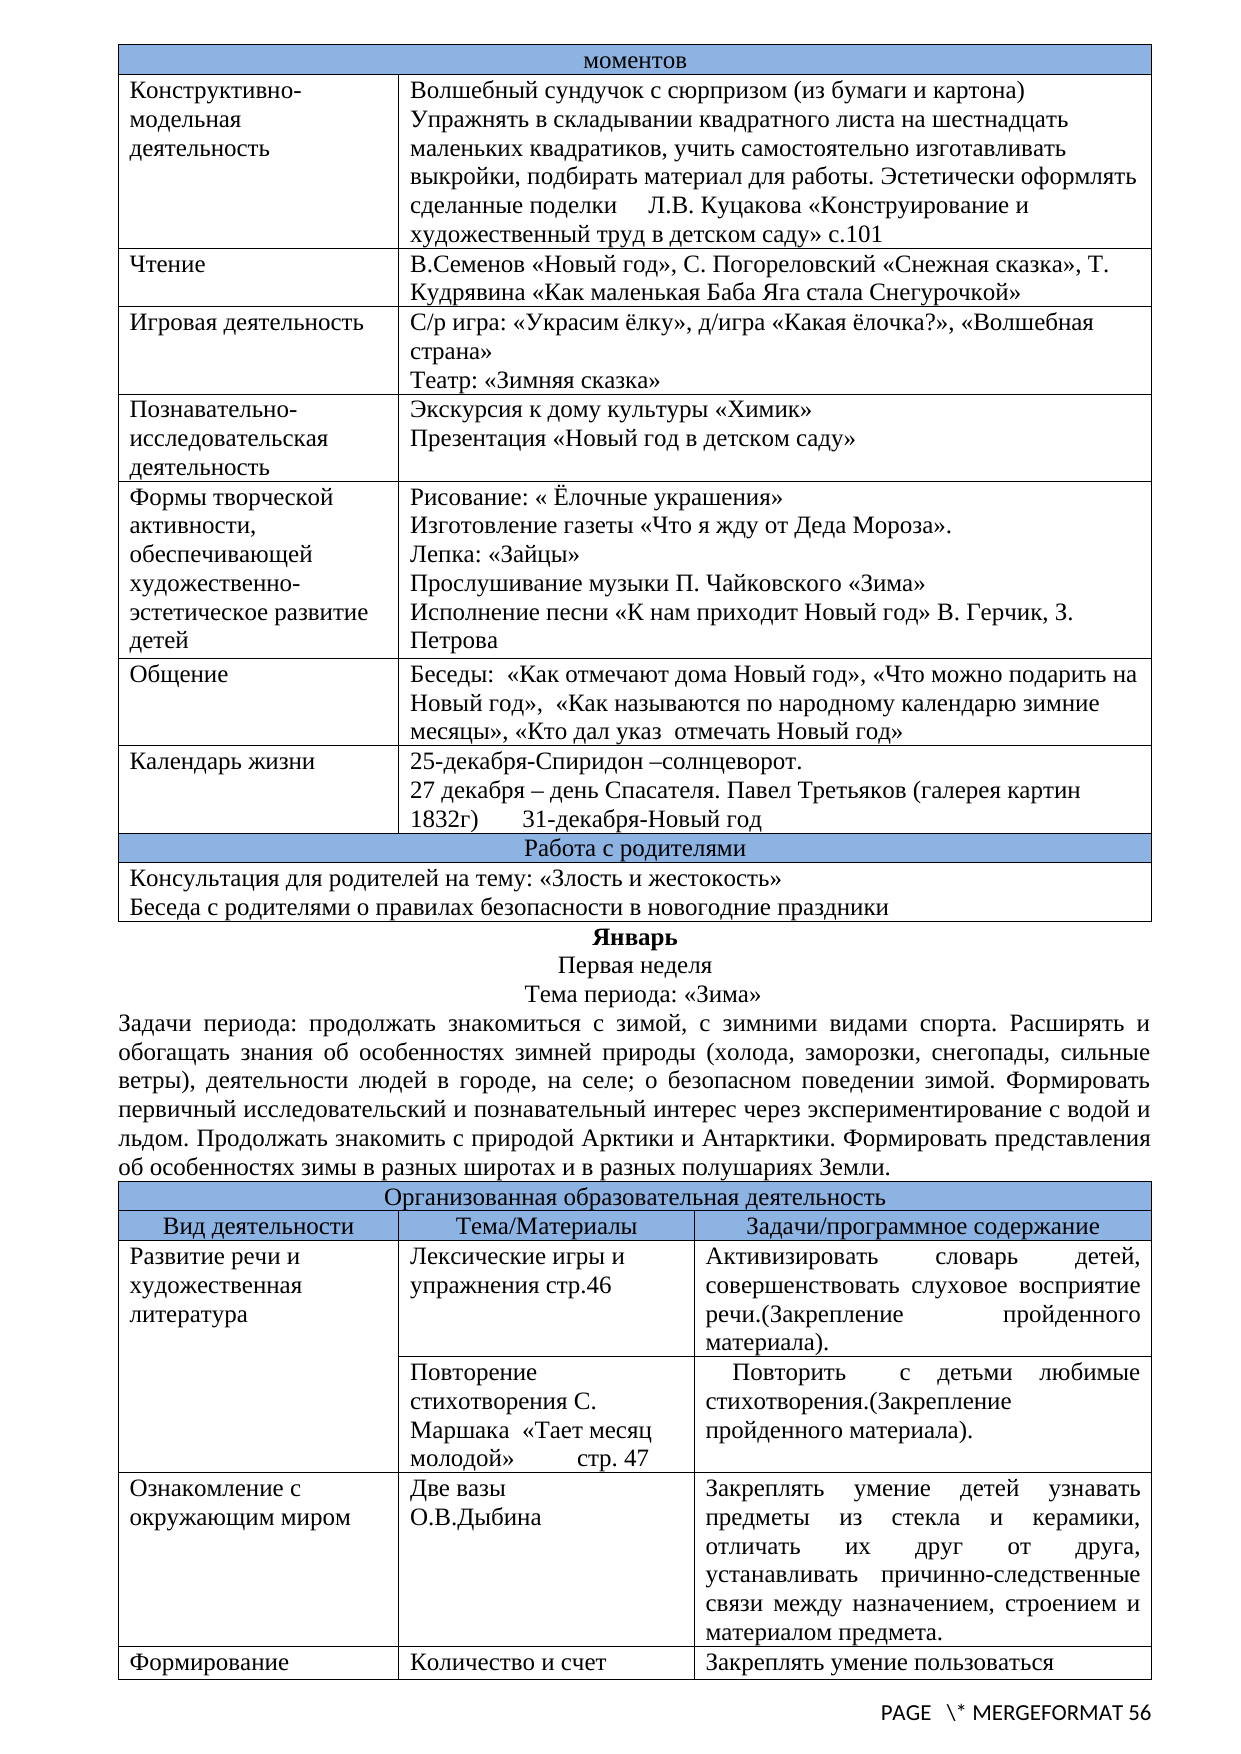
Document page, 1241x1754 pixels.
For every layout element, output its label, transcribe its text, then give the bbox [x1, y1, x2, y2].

table_cell Формы творческой активности, обеспечивающей художественно-эстетическое развитие детей [119, 482, 398, 658]
table_cell Вид деятельности [119, 1211, 398, 1240]
table_cell Активизировать словарь детей, совершенствовать слуховое восприятие речи.(Закрепление пройденного материала). [695, 1241, 1151, 1356]
table_cell Задачи/программное содержание [695, 1211, 1151, 1240]
table_cell Волшебный сундучок с сюрпризом (из бумаги и картона) Упражнять в складывании квадратного листа на шестнадцать маленьких квадратиков, учить самостоятельно изготавливать выкройки, подбирать материал для работы. Эстетически оформлять сделанные поделки Л.В. Куцакова «Конструирование и художественный труд в детском саду» с.101 [399, 75, 1151, 248]
table_cell 25-декабря-Спиридон –солнцеворот. 27 декабря – день Спасателя. Павел Третьяков (галерея картин 1832г) 31-декабря-Новый год [399, 746, 1151, 832]
table_cell Познавательно- исследовательская деятельность [119, 395, 398, 481]
text Первая неделя [118, 951, 1152, 979]
table_cell Экскурсия к дому культуры «Химик» Презентация «Новый год в детском саду» [399, 395, 1151, 481]
table_cell Повторить с детьми любимые стихотворения.(Закрепление пройденного материала). [695, 1357, 1151, 1472]
text Январь [118, 922, 1152, 951]
table_cell Рисование: « Ёлочные украшения» Изготовление газеты «Что я жду от Деда Мороза». Лепка: «Зайцы» Прослушивание музыки П. Чайковского «Зима» Исполнение песни «К нам приходит Новый год» В. Герчик, З. Петрова [399, 482, 1151, 658]
table_cell В.Семенов «Новый год», С. Погореловский «Снежная сказка», Т. Кудрявина «Как маленькая Баба Яга стала Снегурочкой» [399, 249, 1151, 306]
table_cell Ознакомление с окружающим миром [119, 1473, 398, 1646]
table_cell Игровая деятельность [119, 307, 398, 393]
table_cell Лексические игры и упражнения стр.46 [399, 1241, 694, 1356]
table_cell Календарь жизни [119, 746, 398, 832]
table_cell Консультация для родителей на тему: «Злость и жестокость» Беседа с родителями о правилах безопасности в новогодние праздники [119, 863, 1151, 921]
table_cell С/р игра: «Украсим ёлку», д/игра «Какая ёлочка?», «Волшебная страна» Театр: «Зимняя сказка» [399, 307, 1151, 393]
table_cell Общение [119, 659, 398, 745]
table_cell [695, 1647, 1151, 1679]
table_cell Повторение стихотворения С. Маршака «Тает месяц молодой» стр. 47 [399, 1357, 694, 1472]
table_cell Закреплять умение детей узнавать предметы из стекла и керамики, отличать их друг от друга, устанавливать причинно-следственные связи между назначением, строением и материалом предмета. [695, 1473, 1151, 1646]
table_cell Количество и счет [399, 1647, 694, 1679]
table_cell Две вазы О.В.Дыбина [399, 1473, 694, 1646]
table_cell Тема/Материалы [399, 1211, 694, 1240]
table_cell Развитие речи и художественная литература [119, 1241, 398, 1472]
table_header Организованная образовательная деятельность [119, 1182, 1151, 1210]
text Тема периода: «Зима» [118, 979, 1152, 1008]
table_cell Конструктивно-модельная деятельность [119, 75, 398, 248]
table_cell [119, 45, 1151, 74]
text Задачи периода: продолжать знакомиться с зимой, с зимними видами спорта. Расширять и обогащать знания об особенностях зимней природы (холода, заморозки, снегопады, сильные ветры), деятельности людей в городе, на селе; о безопасном поведении зимой. Формировать первичный исследовательский и познавательный интерес через экспериментирование с водой и льдом. Продолжать знакомить с природой Арктики и Антарктики. Формировать представления об особенностях зимы в разных широтах и в разных полушариях Земли. [118, 1008, 1152, 1181]
table_cell Работа с родителями [119, 834, 1151, 862]
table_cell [119, 1647, 398, 1679]
table_cell Беседы: «Как отмечают дома Новый год», «Что можно подарить на Новый год», «Как называются по народному календарю зимние месяцы», «Кто дал указ отмечать Новый год» [399, 659, 1151, 745]
table_cell Чтение [119, 249, 398, 306]
